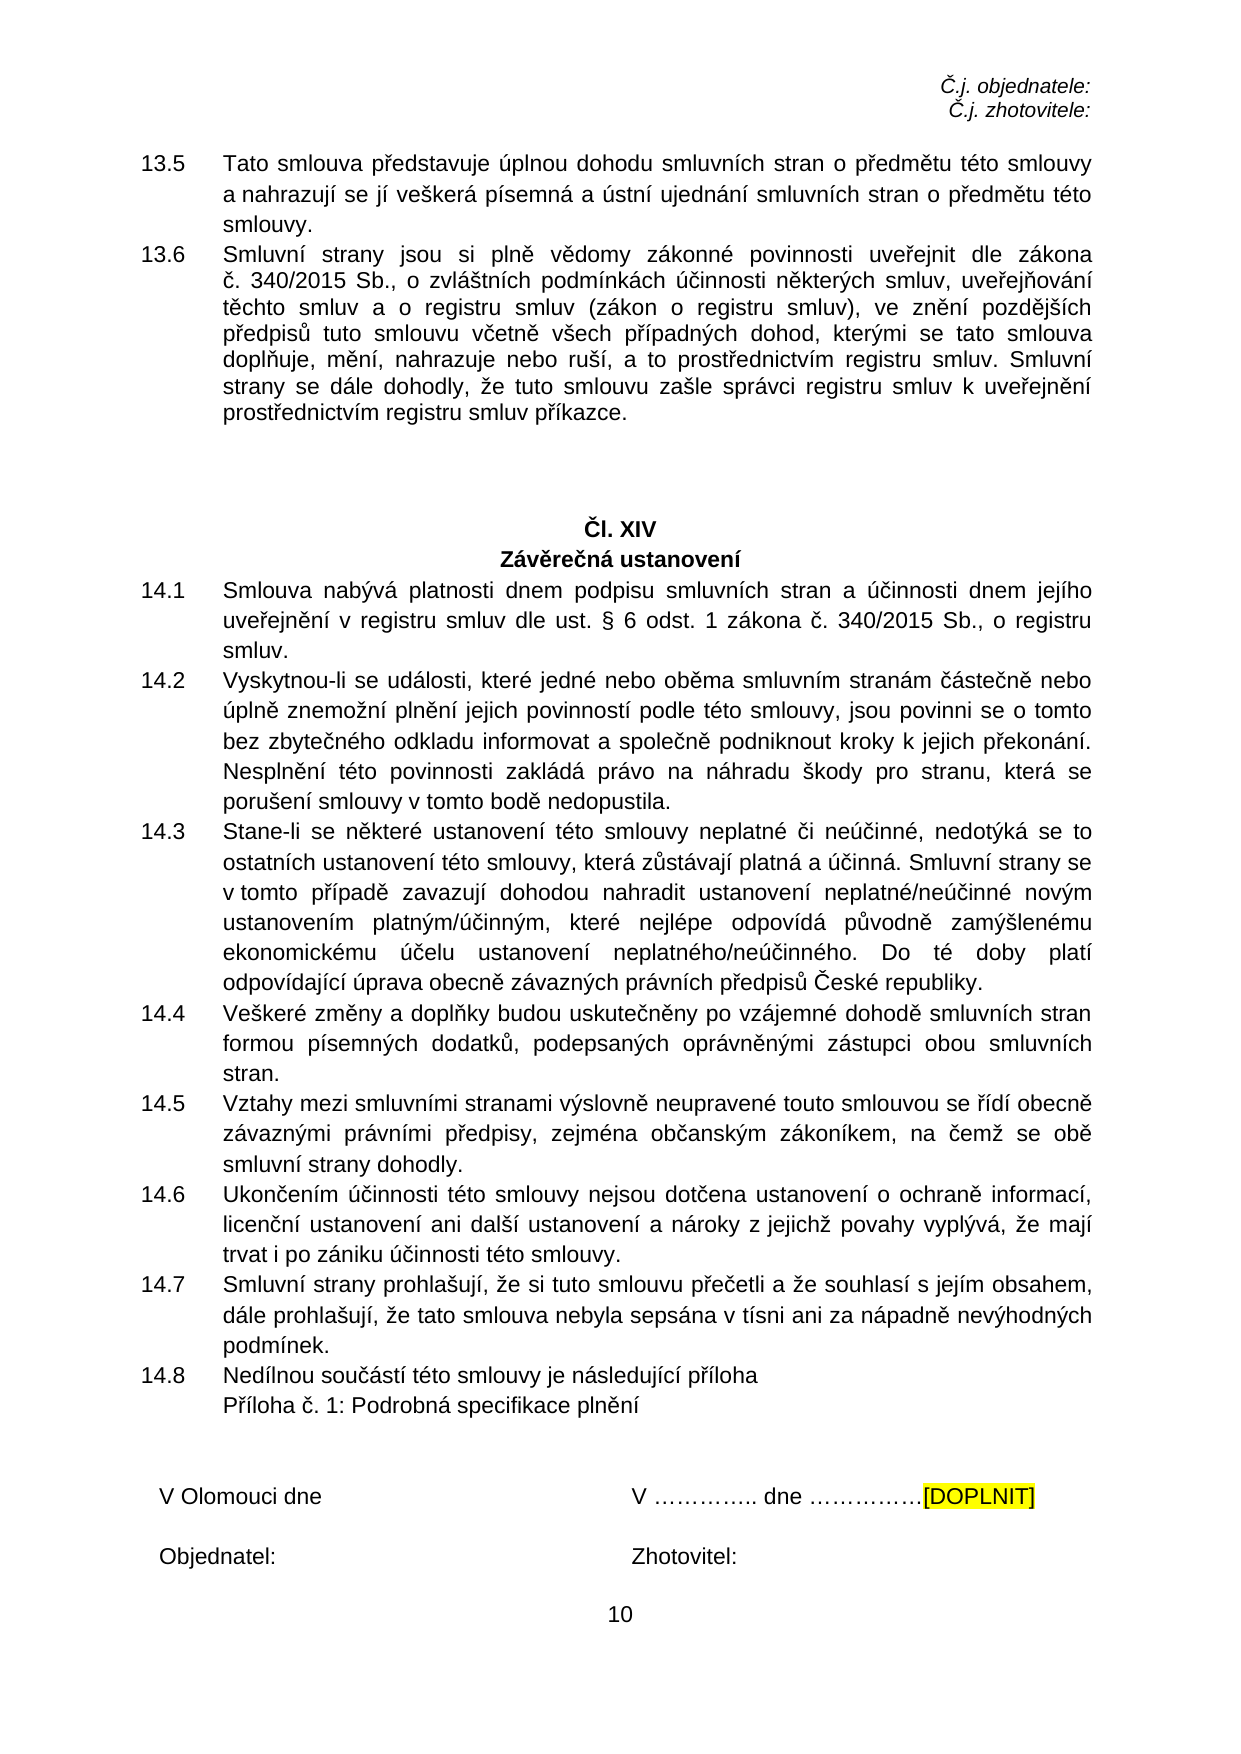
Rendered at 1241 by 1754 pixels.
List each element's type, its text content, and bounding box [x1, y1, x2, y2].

list Smlouva nabývá platnosti dnem podpisu smluvních stran a účinnosti dnem jejího uveřejnění v registru smluv dle ust. § 6 odst. 1 zákona č. 340/2015 Sb., o registru smluv. [185, 577, 1093, 663]
list Závěrečná ustanovení [148, 516, 1093, 573]
list Veškeré změny a doplňky budou uskutečněny po vzájemné dohodě smluvních stran formou písemných dodatků, podepsaných oprávněnými zástupci obou smluvních stran. [185, 999, 1093, 1086]
list Ukončením účinnosti této smlouvy nejsou dotčena ustanovení o ochraně informací, licenční ustanovení ani další ustanovení a nároky z jejichž povahy vyplývá, že mají trvat i po zániku účinnosti této smlouvy. [185, 1181, 1093, 1267]
table_cell Objednatel: [148, 1543, 620, 1574]
list Nedílnou součástí této smlouvy je následující příloha [185, 1362, 1093, 1388]
table_header V Olomouci dne [148, 1483, 620, 1543]
table_header V ………….. dne ……………[DOPLNIT] [620, 1483, 1093, 1543]
list Stane-li se některé ustanovení této smlouvy neplatné či neúčinné, nedotýká se to ostatních ustanovení této smlouvy, která zůstávají platná a účinná. Smluvní strany se v tomto případě zavazují dohodou nahradit ustanovení neplatné/neúčinné novým ustanovením platným/účinným, které nejlépe odpovídá původně zamýšlenému ekonomickému účelu ustanovení neplatného/neúčinného. Do té doby platí odpovídající úprava obecně závazných právních předpisů České republiky. [185, 818, 1093, 996]
text Příloha č. 1: Podrobná specifikace plnění [223, 1392, 1093, 1418]
list Smluvní strany jsou si plně vědomy zákonné povinnosti uveřejnit dle zákona č. 340/2015 Sb., o zvláštních podmínkách účinnosti některých smluv, uveřejňování těchto smluv a o registru smluv (zákon o registru smluv), ve znění pozdějších předpisů tuto smlouvu včetně všech případných dohod, kterými se tato smlouva doplňuje, mění, nahrazuje nebo ruší, a to prostřednictvím registru smluv. Smluvní strany se dále dohodly, že tuto smlouvu zašle správci registru smluv k uveřejnění prostřednictvím registru smluv příkazce. [185, 241, 1093, 426]
list Tato smlouva představuje úplnou dohodu smluvních stran o předmětu této smlouvy a nahrazují se jí veškerá písemná a ústní ujednání smluvních stran o předmětu této smlouvy. [185, 150, 1093, 237]
list Smluvní strany prohlašují, že si tuto smlouvu přečetli a že souhlasí s jejím obsahem, dále prohlašují, že tato smlouva nebyla sepsána v tísni ani za nápadně nevýhodných podmínek. [185, 1271, 1093, 1358]
table_cell Zhotovitel: [620, 1543, 1093, 1574]
list Vztahy mezi smluvními stranami výslovně neupravené touto smlouvou se řídí obecně závaznými právními předpisy, zejména občanským zákoníkem, na čemž se obě smluvní strany dohodly. [185, 1090, 1093, 1177]
list Vyskytnou-li se události, které jedné nebo oběma smluvním stranám částečně nebo úplně znemožní plnění jejich povinností podle této smlouvy, jsou povinni se o tomto bez zbytečného odkladu informovat a společně podniknout kroky k jejich překonání. Nesplnění této povinnosti zakládá právo na náhradu škody pro stranu, která se porušení smlouvy v tomto bodě nedopustila. [185, 667, 1093, 814]
